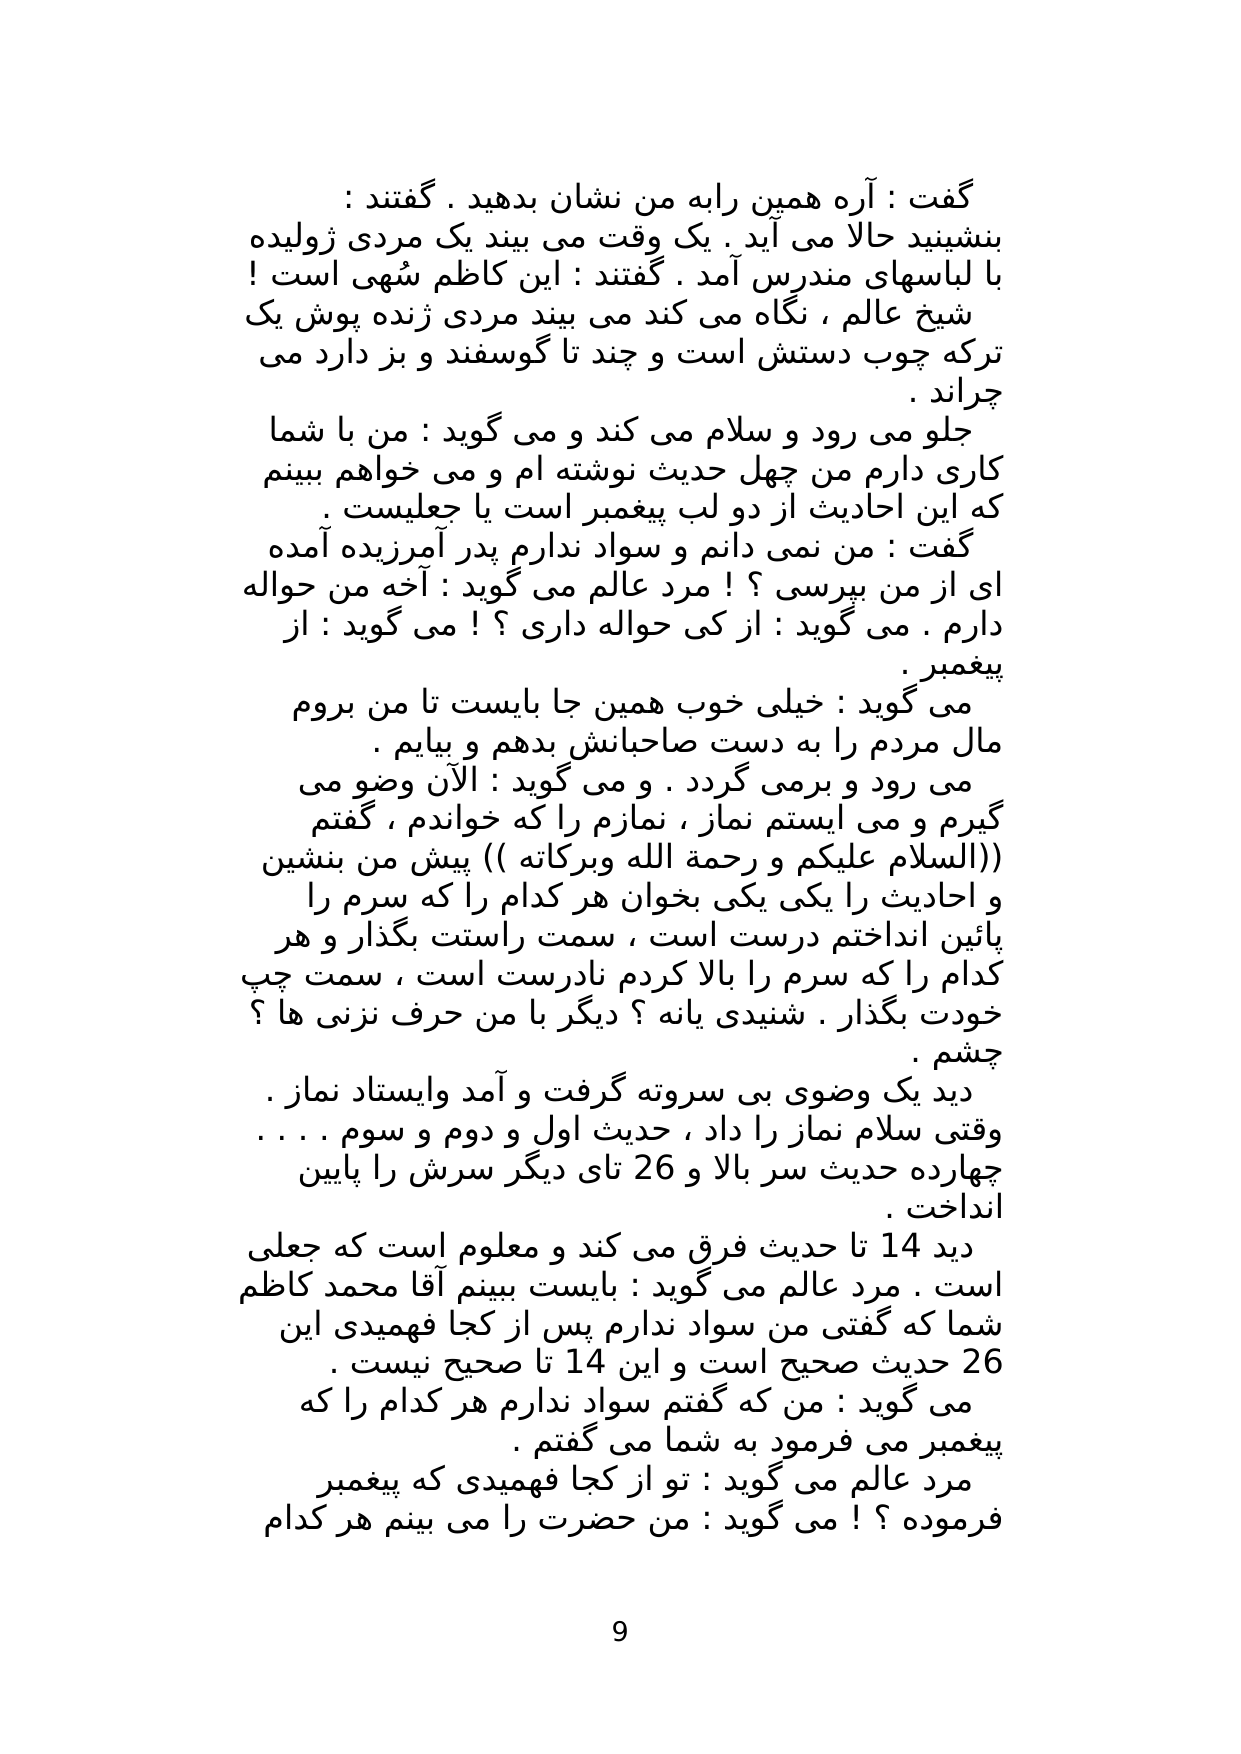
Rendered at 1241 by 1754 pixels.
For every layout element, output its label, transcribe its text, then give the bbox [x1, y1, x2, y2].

text شیخ عالم ، نگاه می کند می بیند مردی ژنده پوش یک ترکه چوب دستش است و چند تا گوسفند و بز دارد می چراند . [236, 294, 1004, 410]
text جلو می رود و سلام می کند و می گوید : من با شما کاری دارم من چهل حدیث نوشته ام و می خواهم ببینم که این احادیث از دو لب پیغمبر است یا جعلیست . [236, 410, 1004, 527]
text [236, 1459, 1004, 1537]
text دید 14 تا حدیث فرق می کند و معلوم است که جعلی است . مرد عالم می گوید : بایست ببینم آقا محمد کاظم شما که گفتی من سواد ندارم پس از کجا فهمیدی این 26 حدیث صحیح است و این 14 تا صحیح نیست . [236, 1226, 1004, 1382]
text دید یک وضوی بی سروته گرفت و آمد وایستاد نماز . وقتی سلام نماز را داد ، حدیث اول و دوم و سوم . . . . چهارده حدیث سر بالا و 26 تای دیگر سرش را پایین انداخت . [236, 1071, 1004, 1226]
text می گوید : من که گفتم سواد ندارم هر کدام را که پیغمبر می فرمود به شما می گفتم . [236, 1382, 1004, 1459]
text می گوید : خیلی خوب همین جا بایست تا من بروم مال مردم را به دست صاحبانش بدهم و بیایم . [236, 682, 1004, 760]
text گفت : آره همین رابه من نشان بدهید . گفتند : بنشینید حالا می آید . یک وقت می بیند یک مردی ژولیده با لباسهای مندرس آمد . گفتند : این کاظم سُهی است ! [236, 177, 1004, 294]
text می رود و برمی گردد . و می گوید : الآن وضو می گیرم و می ایستم نماز ، نمازم را که خواندم ، گفتم ((السلام علیکم و رحمة الله وبرکاته )) پیش من بنشین و احادیث را یکی یکی بخوان هر کدام را که سرم را پائین انداختم درست است ، سمت راستت بگذار و هر کدام را که سرم را بالا کردم نادرست است ، سمت چپ خودت بگذار . شنیدی یانه ؟ دیگر با من حرف نزنی ها ؟ چشم . [236, 760, 1004, 1071]
text گفت : من نمی دانم و سواد ندارم پدر آمرزیده آمده ای از من بپرسی ؟ ! مرد عالم می گوید : آخه من حواله دارم . می گوید : از کی حواله داری ؟ ! می گوید : از پیغمبر . [236, 527, 1004, 682]
